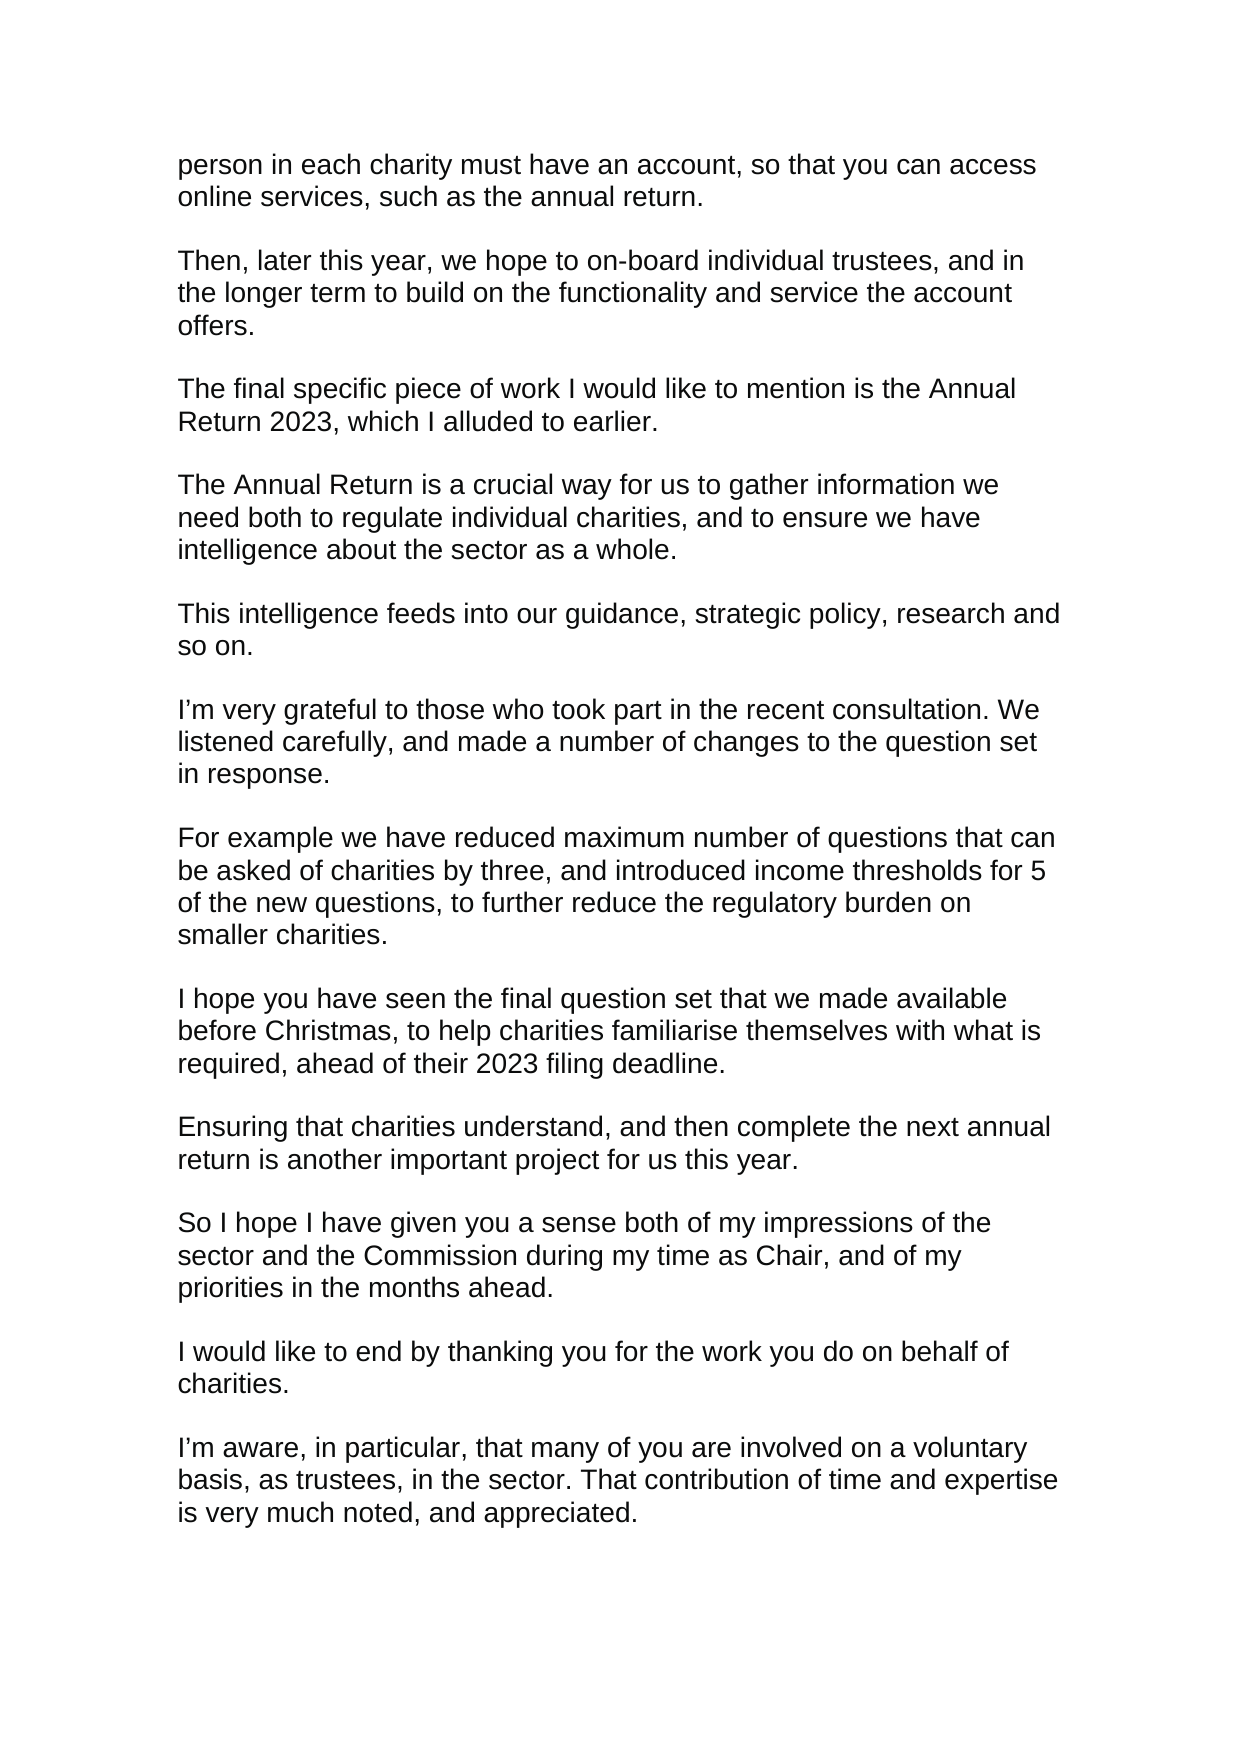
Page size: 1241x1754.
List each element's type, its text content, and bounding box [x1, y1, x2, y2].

text I would like to end by thanking you for the work you do on behalf of charities. [177, 1335, 1063, 1399]
text Ensuring that charities understand, and then complete the next annual return is another important project for us this year. [177, 1110, 1063, 1175]
text I’m very grateful to those who took part in the recent consultation. We listened carefully, and made a number of changes to the question set in response. [177, 693, 1063, 790]
text This intelligence feeds into our guidance, strategic policy, research and so on. [177, 597, 1063, 661]
text The final specific piece of work I would like to mention is the Annual Return 2023, which I alluded to earlier. [177, 372, 1063, 437]
text So I hope I have given you a sense both of my impressions of the sector and the Commission during my time as Chair, and of my priorities in the months ahead. [177, 1206, 1063, 1303]
text For example we have reduced maximum number of questions that can be asked of charities by three, and introduced income thresholds for 5 of the new questions, to further reduce the regulatory burden on smaller charities. [177, 821, 1063, 951]
text Then, later this year, we hope to on-board individual trustees, and in the longer term to build on the functionality and service the account offers. [177, 244, 1063, 341]
text The Annual Return is a crucial way for us to gather information we need both to regulate individual charities, and to ensure we have intelligence about the sector as a whole. [177, 468, 1063, 565]
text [177, 148, 1063, 212]
text I hope you have seen the final question set that we made available before Christmas, to help charities familiarise themselves with what is required, ahead of their 2023 filing deadline. [177, 982, 1063, 1079]
text I’m aware, in particular, that many of you are involved on a voluntary basis, as trustees, in the sector. That contribution of time and expertise is very much noted, and appreciated. [177, 1431, 1063, 1528]
